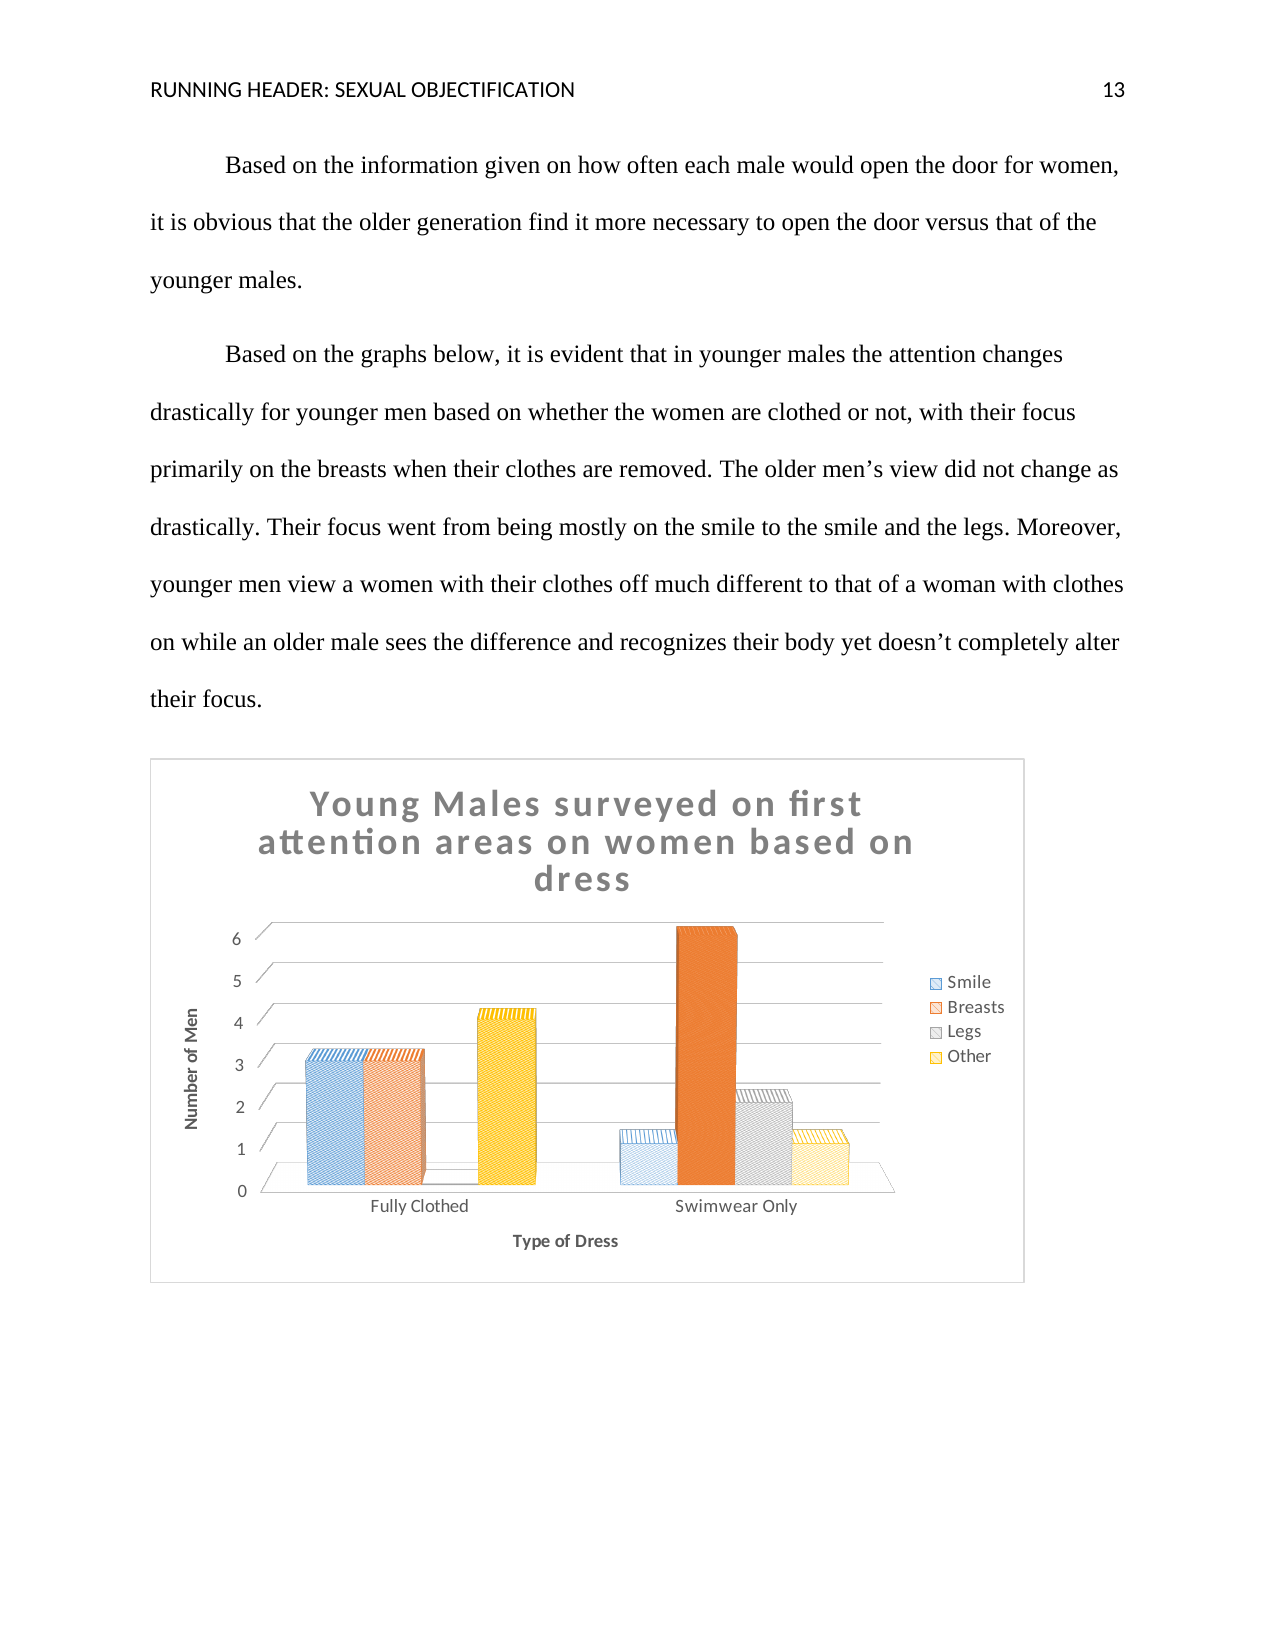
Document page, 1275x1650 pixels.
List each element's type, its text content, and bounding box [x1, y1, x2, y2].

text Based on the information given on how often each male would open the door for women, it is obvious that the older generation find it more necessary to open the door versus that of the younger males. [150, 150, 1125, 294]
text Based on the graphs below, it is evident that in younger males the attention changes drastically for younger men based on whether the women are clothed or not, with their focus primarily on the breasts when their clothes are removed. The older men’s view did not change as drastically. Their focus went from being mostly on the smile to the smile and the legs. Moreover, younger men view a women with their clothes off much different to that of a woman with clothes on while an older male sees the difference and recognizes their body yet doesn’t completely alter their focus. [150, 339, 1125, 713]
